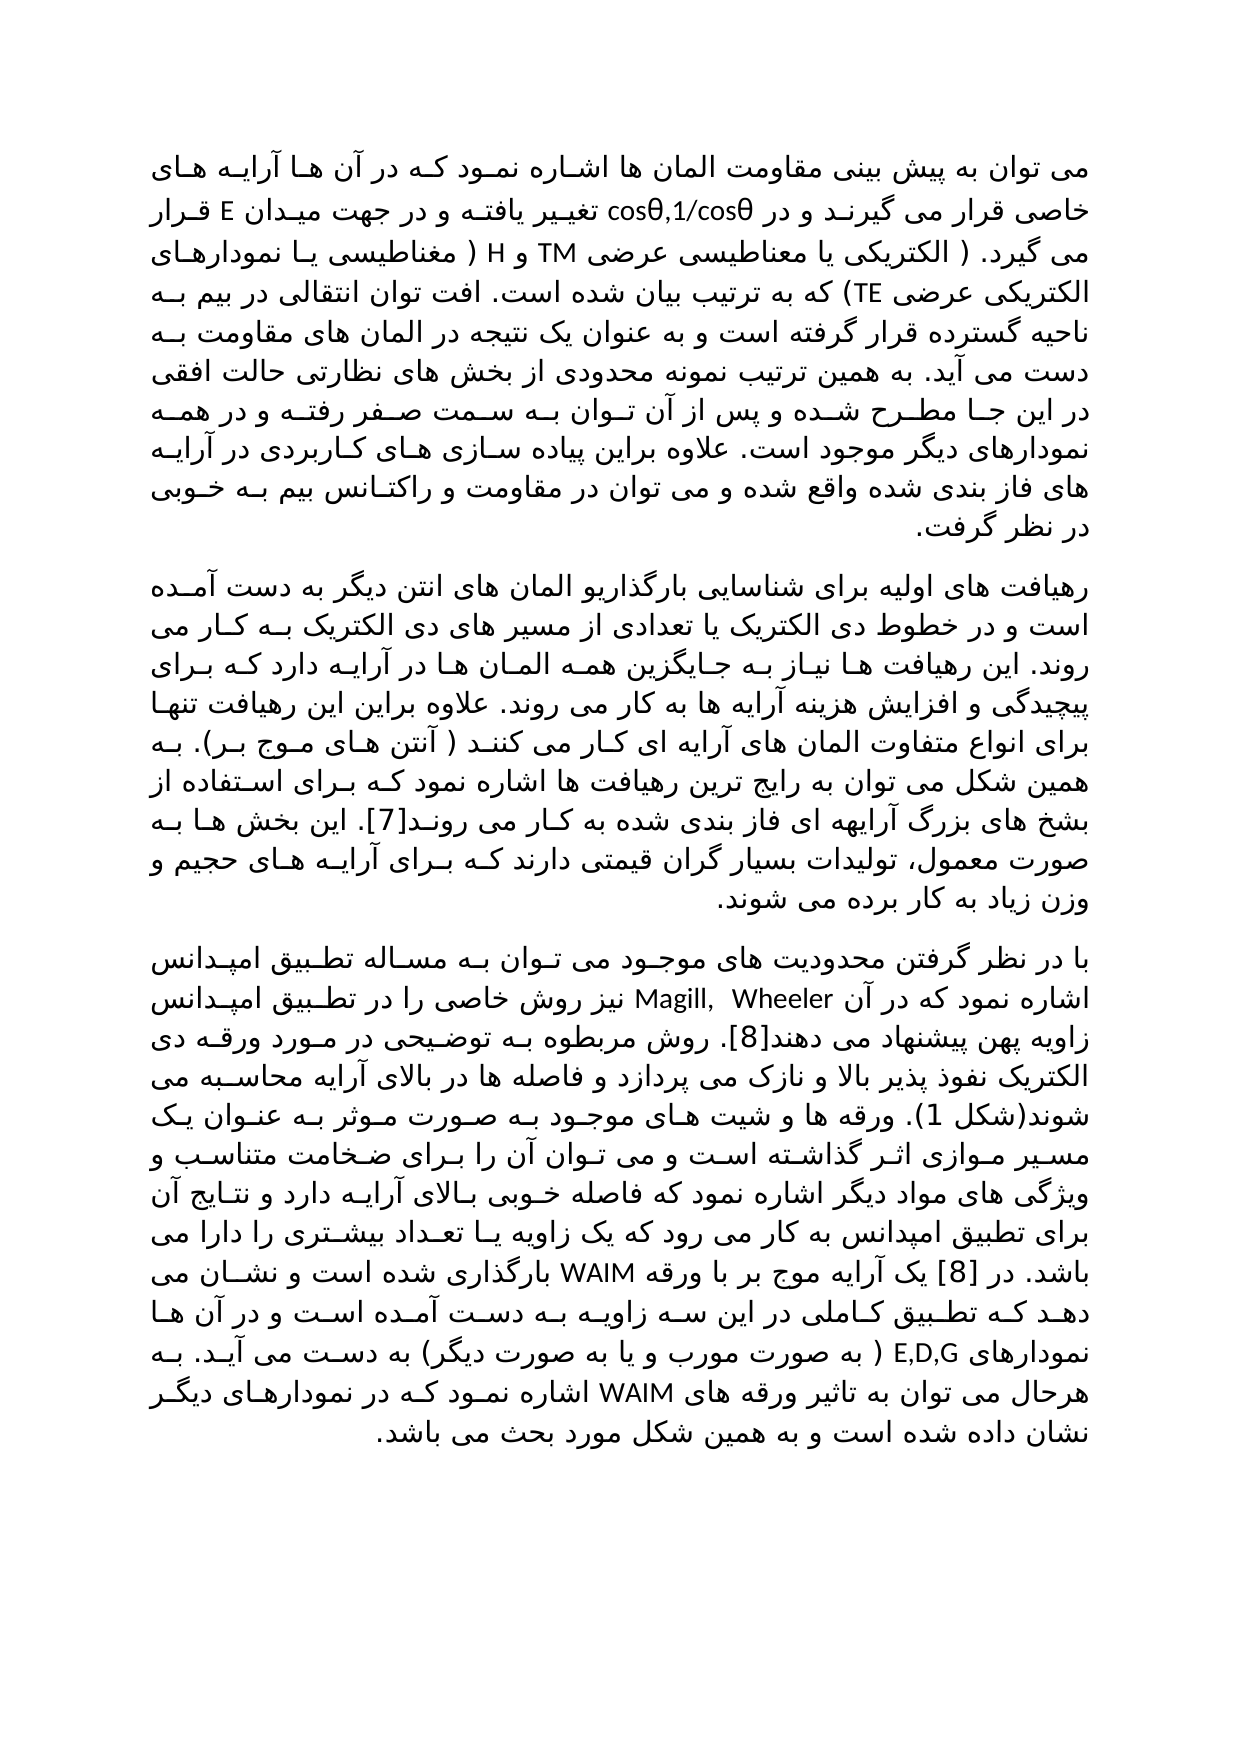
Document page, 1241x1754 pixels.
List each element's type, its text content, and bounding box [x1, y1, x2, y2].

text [150, 150, 1090, 544]
text رهیافت های اولیه برای شناسایی بارگذاریو المان های انتن دیگر به دست آمده است و در خطوط دی الکتریک یا تعدادی از مسیر های دی الکتریک به کار می روند. این رهیافت ها نیاز به جایگزین همه المان ها در آرایه دارد که برای پیچیدگی و افزایش هزینه آرایه ها به کار می روند. علاوه براین این رهیافت تنها برای انواع متفاوت المان های آرایه ای کار می کنند ( آنتن های موج بر). به همین شکل می توان به رایج ترین رهیافت ها اشاره نمود که برای استفاده از بشخ های بزرگ آرایهه ای فاز بندی شده به کار می روند[7]. این بخش ها به صورت معمول، تولیدات بسیار گران قیمتی دارند که برای آرایه های حجیم و وزن زیاد به کار برده می شوند. [150, 569, 1090, 915]
text با در نظر گرفتن محدودیت های موجود می توان به مساله تطبیق امپدانس اشاره نمود که در آن Magill, Wheeler نیز روش خاصی را در تطبیق امپدانس زاویه پهن پیشنهاد می دهند[8]. روش مربطوه به توضیحی در مورد ورقه دی الکتریک نفوذ پذیر بالا و نازک می پردازد و فاصله ها در بالای آرایه محاسبه می شوند(شکل 1). ورقه ها و شیت های موجود به صورت موثر به عنوان یک مسیر موازی اثر گذاشته است و می توان آن را برای ضخامت متناسب و ویژگی های مواد دیگر اشاره نمود که فاصله خوبی بالای آرایه دارد و نتایج آن برای تطبیق امپدانس به کار می رود که یک زاویه یا تعداد بیشتری را دارا می باشد. در [8] یک آرایه موج بر با ورقه WAIM بارگذاری شده است و نشان می دهد که تطبیق کاملی در این سه زاویه به دست آمده است و در آن ها نمودارهای E,D,G ( به صورت مورب و یا به صورت دیگر) به دست می آید. به هرحال می توان به تاثیر ورقه های WAIM اشاره نمود که در نمودارهای دیگر نشان داده شده است و به همین شکل مورد بحث می باشد. [150, 941, 1090, 1449]
